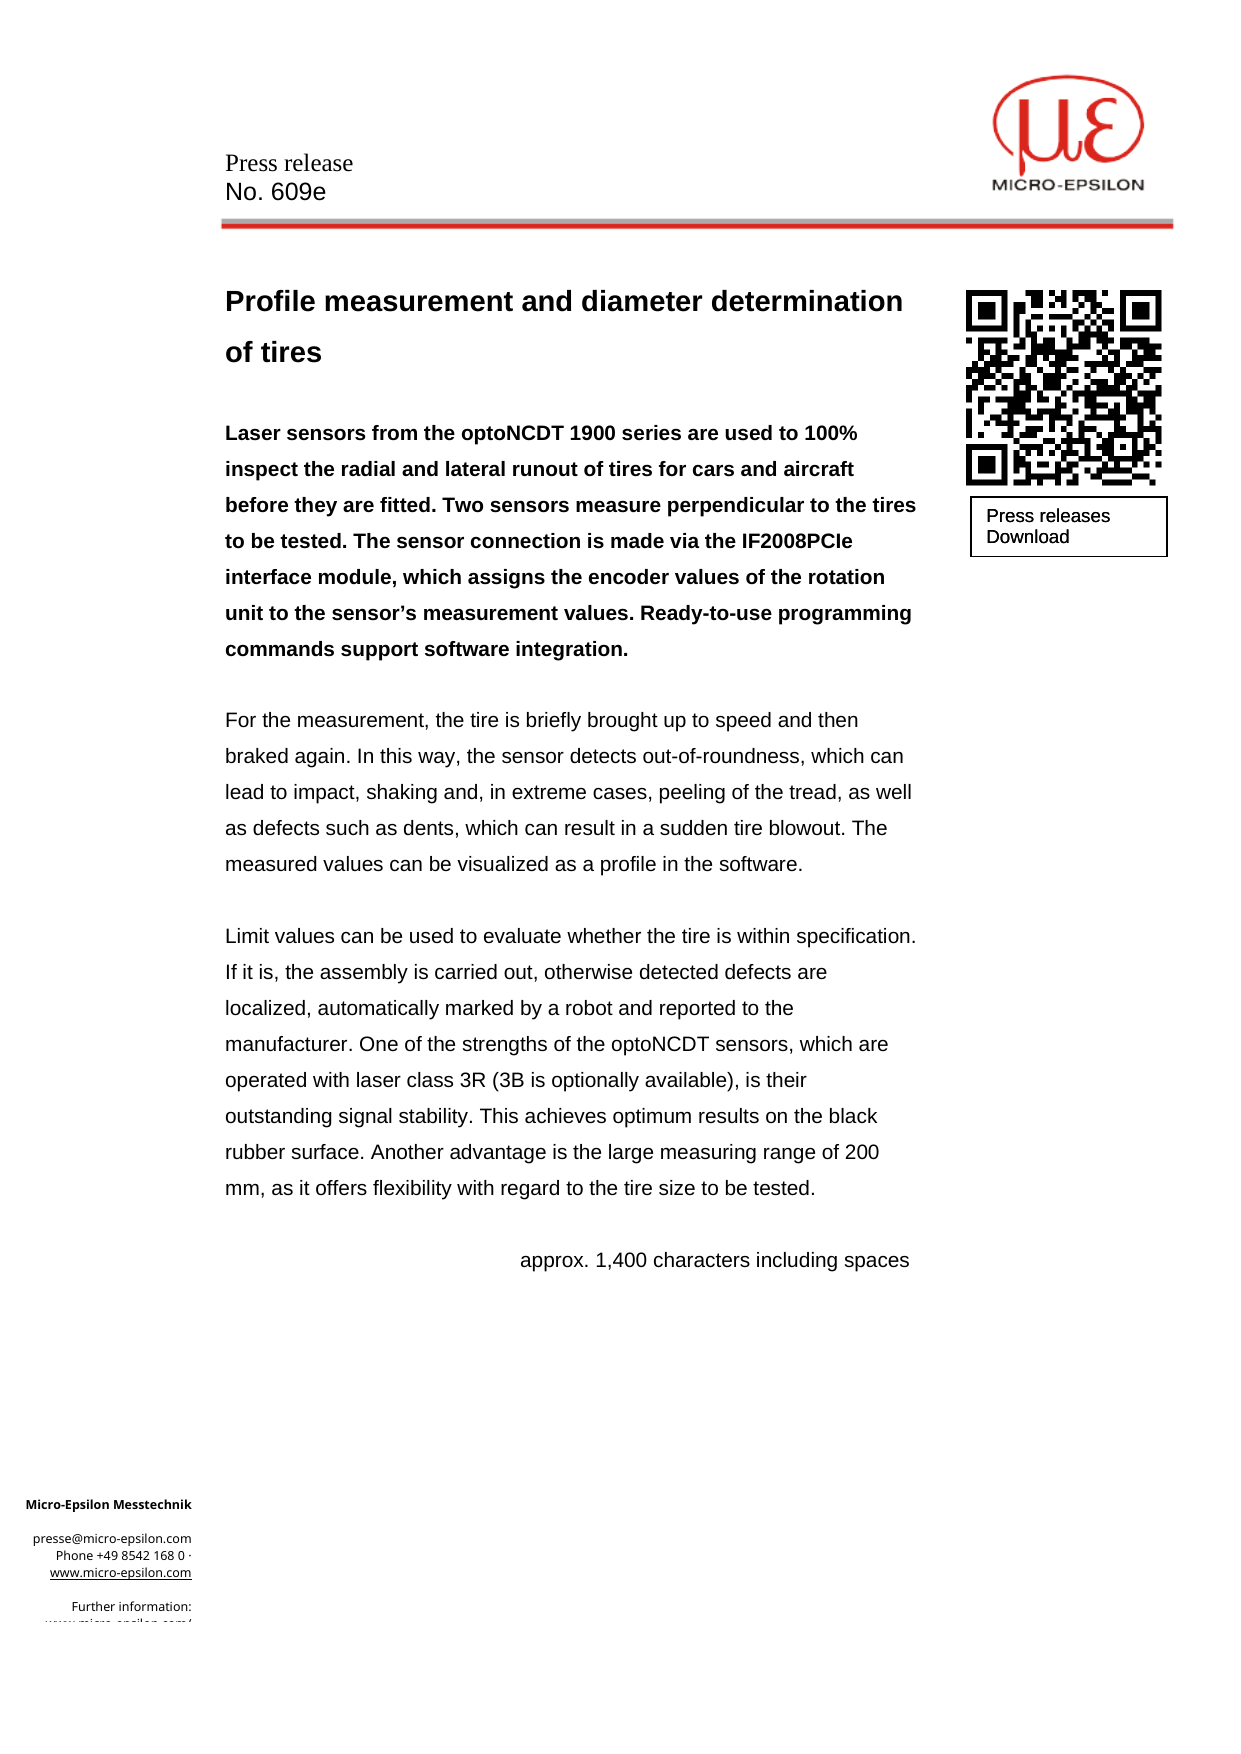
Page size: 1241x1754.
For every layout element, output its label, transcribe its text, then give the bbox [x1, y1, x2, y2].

text No. 609e [225, 176, 919, 205]
text Limit values can be used to evaluate whether the tire is within specification. If it is, the assembly is carried out, otherwise detected defects are localized, automatically marked by a robot and reported to the manufacturer. One of the strengths of the optoNCDT sensors, which are operated with laser class 3R (3B is optionally available), is their outstanding signal stability. This achieves optimum results on the black rubber surface. Another advantage is the large measuring range of 200 mm, as it offers flexibility with regard to the tire size to be tested. [225, 924, 919, 1199]
text For the measurement, the tire is briefly brought up to speed and then braked again. In this way, the sensor detects out-of-roundness, which can lead to impact, shaking and, in extreme cases, peeling of the tread, as well as defects such as dents, which can result in a sudden tire blowout. The measured values can be visualized as a profile in the software. [225, 708, 919, 876]
text Laser sensors from the optoNCDT 1900 series are used to 100% inspect the radial and lateral runout of tires for cars and aircraft before they are fitted. Two sensors measure perpendicular to the tires to be tested. The sensor connection is made via the IF2008PCIe interface module, which assigns the encoder values of the rotation unit to the sensor’s measurement values. Ready-to-use programming commands support software integration. [225, 421, 919, 660]
text Profile measurement and diameter determination of tires [225, 284, 919, 368]
text Press release [225, 148, 919, 176]
picture [954, 278, 1173, 497]
text approx. 1,400 characters including spaces [446, 1247, 919, 1271]
